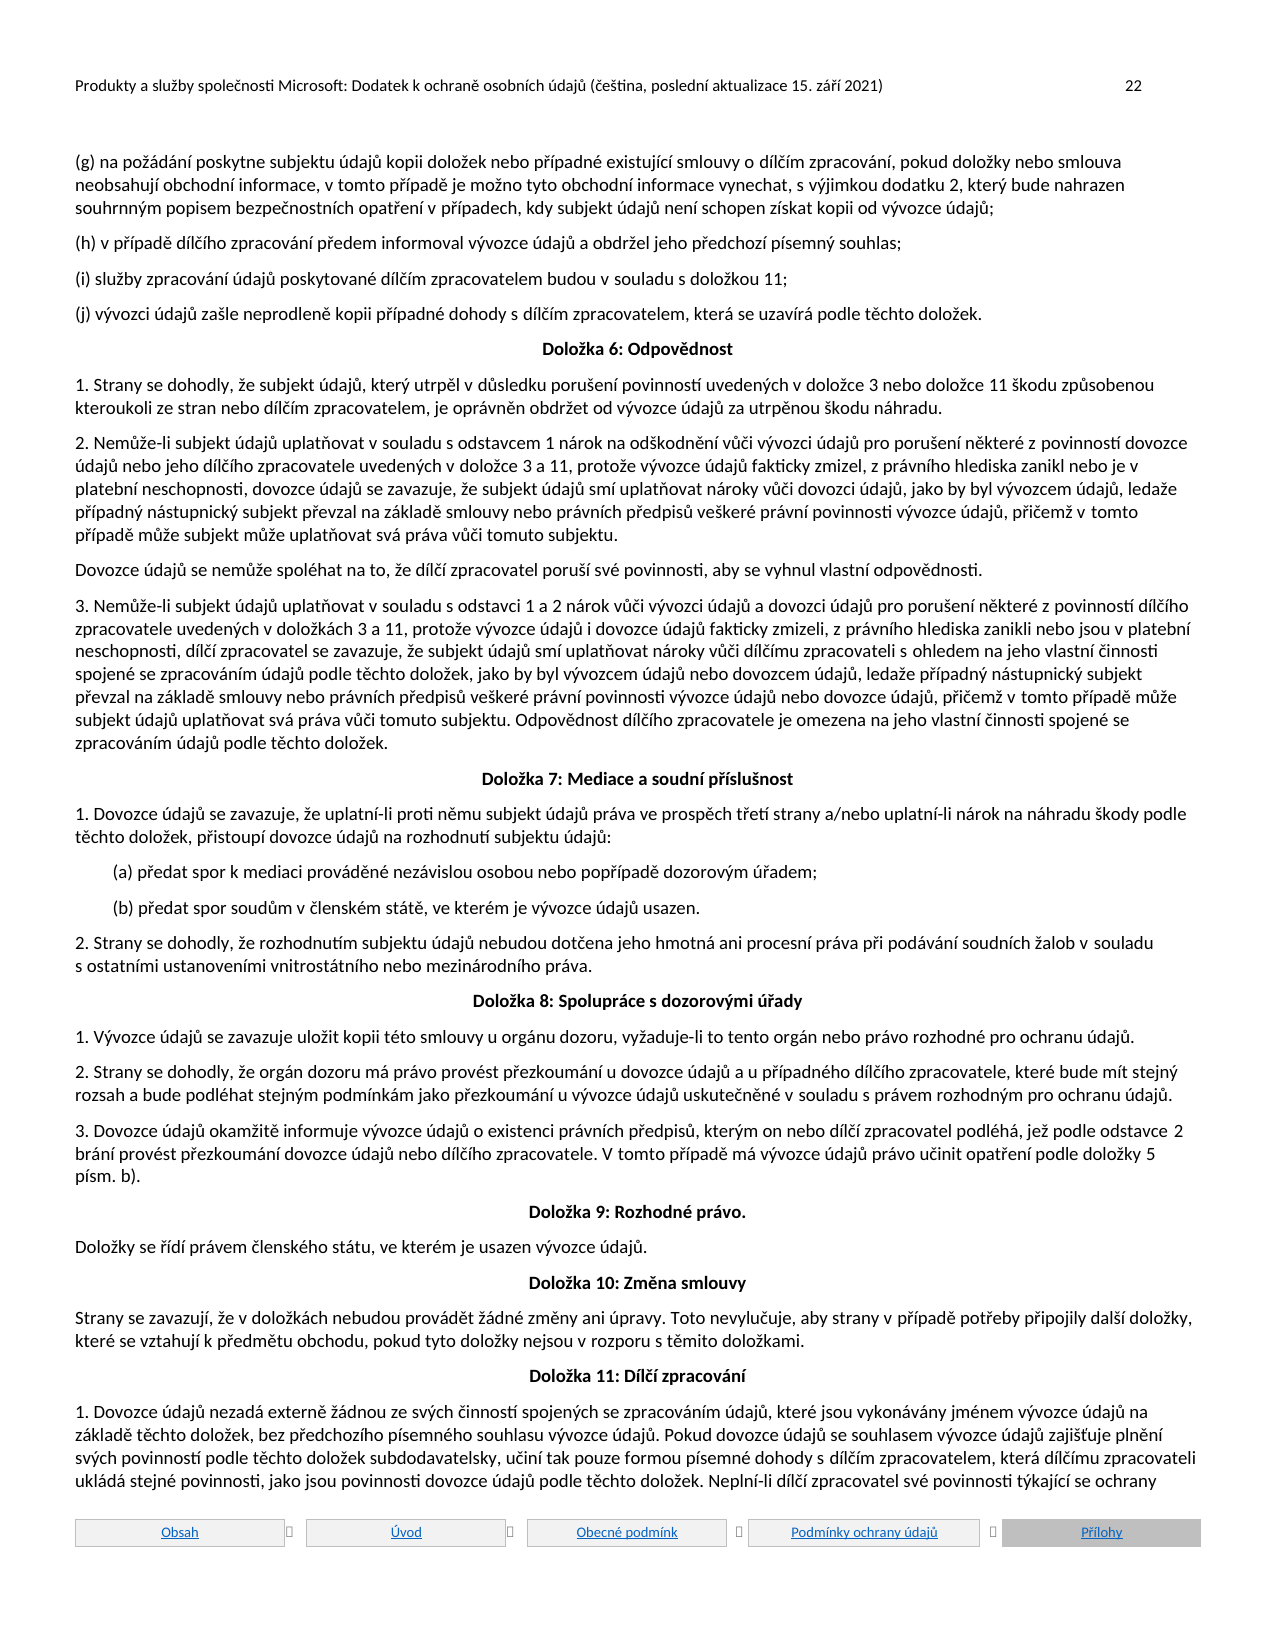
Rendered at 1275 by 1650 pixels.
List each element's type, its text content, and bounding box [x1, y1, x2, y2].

list (i) služby zpracování údajů poskytované dílčím zpracovatelem budou v souladu s doložkou 11; [75, 267, 1200, 289]
list Strany se zavazují, že v doložkách nebudou provádět žádné změny ani úpravy. Toto nevylučuje, aby strany v případě potřeby připojily další doložky, které se vztahují k předmětu obchodu, pokud tyto doložky nejsou v rozporu s těmito doložkami. [75, 1306, 1200, 1352]
list 2. Nemůže-li subjekt údajů uplatňovat v souladu s odstavcem 1 nárok na odškodnění vůči vývozci údajů pro porušení některé z povinností dovozce údajů nebo jeho dílčího zpracovatele uvedených v doložce 3 a 11, protože vývozce údajů fakticky zmizel, z právního hlediska zanikl nebo je v platební neschopnosti, dovozce údajů se zavazuje, že subjekt údajů smí uplatňovat nároky vůči dovozci údajů, jako by byl vývozcem údajů, ledaže případný nástupnický subjekt převzal na základě smlouvy nebo právních předpisů veškeré právní povinnosti vývozce údajů, přičemž v tomto případě může subjekt může uplatňovat svá práva vůči tomuto subjektu. [75, 431, 1200, 546]
list Dovozce údajů se nemůže spoléhat na to, že dílčí zpracovatel poruší své povinnosti, aby se vyhnul vlastní odpovědnosti. [75, 558, 1200, 581]
list Doložka 8: Spolupráce s dozorovými úřady [75, 989, 1200, 1012]
list (j) vývozci údajů zašle neprodleně kopii případné dohody s dílčím zpracovatelem, která se uzavírá podle těchto doložek. [75, 302, 1200, 325]
list Doložka 7: Mediace a soudní příslušnost [75, 767, 1200, 789]
list 2. Strany se dohodly, že orgán dozoru má právo provést přezkoumání u dovozce údajů a u případného dílčího zpracovatele, které bude mít stejný rozsah a bude podléhat stejným podmínkám jako přezkoumání u vývozce údajů uskutečněné v souladu s právem rozhodným pro ochranu údajů. [75, 1060, 1200, 1106]
list (g) na požádání poskytne subjektu údajů kopii doložek nebo případné existující smlouvy o dílčím zpracování, pokud doložky nebo smlouva neobsahují obchodní informace, v tomto případě je možno tyto obchodní informace vynechat, s výjimkou dodatku 2, který bude nahrazen souhrnným popisem bezpečnostních opatření v případech, kdy subjekt údajů není schopen získat kopii od vývozce údajů; [75, 150, 1200, 219]
list Doložka 10: Změna smlouvy [75, 1271, 1200, 1294]
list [75, 1400, 1200, 1492]
list Doložka 11: Dílčí zpracování [75, 1364, 1200, 1387]
list 2. Strany se dohodly, že rozhodnutím subjektu údajů nebudou dotčena jeho hmotná ani procesní práva při podávání soudních žalob v souladu s ostatními ustanoveními vnitrostátního nebo mezinárodního práva. [75, 931, 1200, 977]
list Doložka 6: Odpovědnost [75, 337, 1200, 360]
list 3. Nemůže-li subjekt údajů uplatňovat v souladu s odstavci 1 a 2 nárok vůči vývozci údajů a dovozci údajů pro porušení některé z povinností dílčího zpracovatele uvedených v doložkách 3 a 11, protože vývozce údajů i dovozce údajů fakticky zmizeli, z právního hlediska zanikli nebo jsou v platební neschopnosti, dílčí zpracovatel se zavazuje, že subjekt údajů smí uplatňovat nároky vůči dílčímu zpracovateli s ohledem na jeho vlastní činnosti spojené se zpracováním údajů podle těchto doložek, jako by byl vývozcem údajů nebo dovozcem údajů, ledaže případný nástupnický subjekt převzal na základě smlouvy nebo právních předpisů veškeré právní povinnosti vývozce údajů nebo dovozce údajů, přičemž v tomto případě může subjekt údajů uplatňovat svá práva vůči tomuto subjektu. Odpovědnost dílčího zpracovatele je omezena na jeho vlastní činnosti spojené se zpracováním údajů podle těchto doložek. [75, 594, 1200, 754]
list (a) předat spor k mediaci prováděné nezávislou osobou nebo popřípadě dozorovým úřadem; [112, 860, 1200, 883]
list 3. Dovozce údajů okamžitě informuje vývozce údajů o existenci právních předpisů, kterým on nebo dílčí zpracovatel podléhá, jež podle odstavce 2 brání provést přezkoumání dovozce údajů nebo dílčího zpracovatele. V tomto případě má vývozce údajů právo učinit opatření podle doložky 5 písm. b). [75, 1119, 1200, 1187]
list 1. Strany se dohodly, že subjekt údajů, který utrpěl v důsledku porušení povinností uvedených v doložce 3 nebo doložce 11 škodu způsobenou kteroukoli ze stran nebo dílčím zpracovatelem, je oprávněn obdržet od vývozce údajů za utrpěnou škodu náhradu. [75, 373, 1200, 419]
list (h) v případě dílčího zpracování předem informoval vývozce údajů a obdržel jeho předchozí písemný souhlas; [75, 231, 1200, 254]
list 1. Vývozce údajů se zavazuje uložit kopii této smlouvy u orgánu dozoru, vyžaduje-li to tento orgán nebo právo rozhodné pro ochranu údajů. [75, 1025, 1200, 1048]
list Doložka 9: Rozhodné právo. [75, 1200, 1200, 1223]
list Doložky se řídí právem členského státu, ve kterém je usazen vývozce údajů. [75, 1235, 1200, 1258]
list 1. Dovozce údajů se zavazuje, že uplatní-li proti němu subjekt údajů práva ve prospěch třetí strany a/nebo uplatní-li nárok na náhradu škody podle těchto doložek, přistoupí dovozce údajů na rozhodnutí subjektu údajů: [75, 802, 1200, 848]
list (b) předat spor soudům v členském státě, ve kterém je vývozce údajů usazen. [112, 896, 1200, 919]
